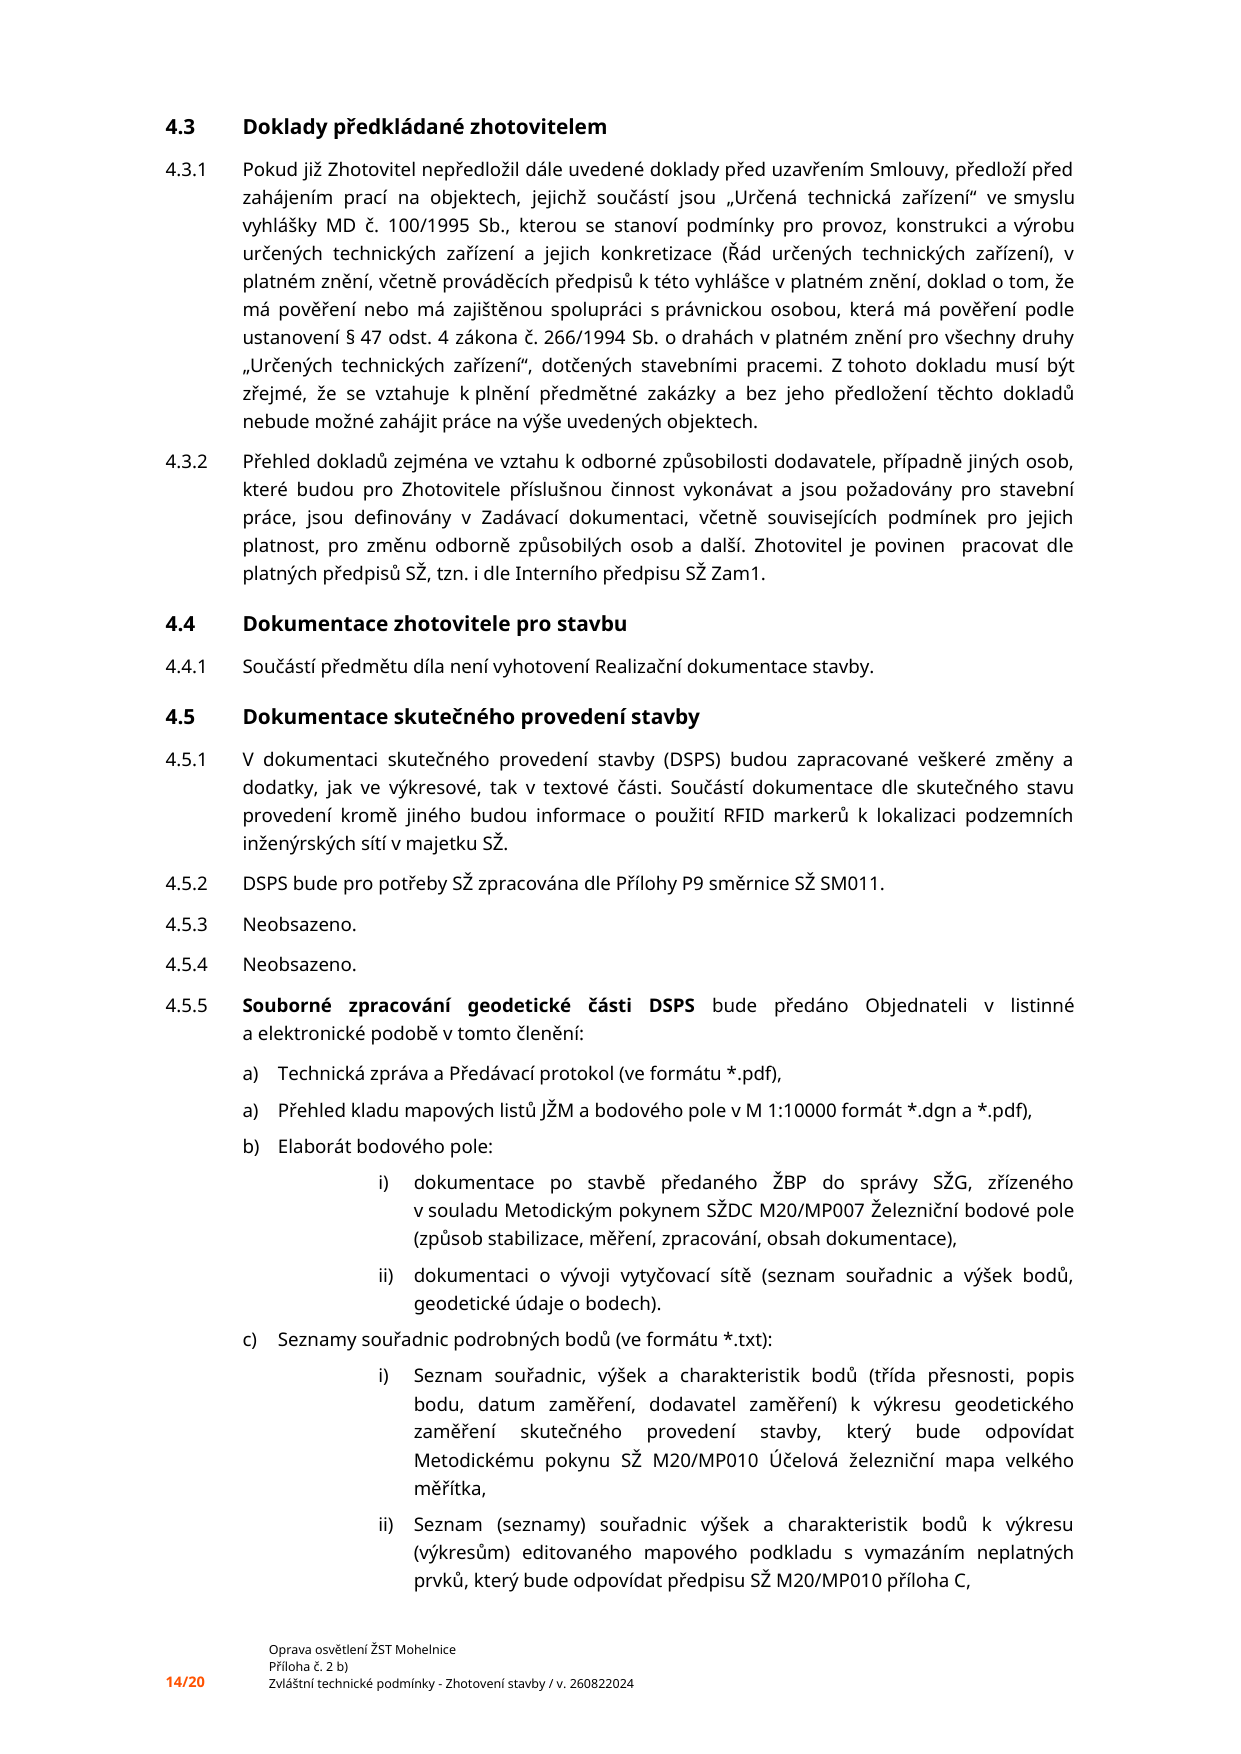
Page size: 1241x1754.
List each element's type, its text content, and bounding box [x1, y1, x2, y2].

list Elaborát bodového pole: [242, 1133, 1075, 1159]
list dokumentace po stavbě předaného ŽBP do správy SŽG, zřízeného v souladu Metodickým pokynem SŽDC M20/MP007 Železniční bodové pole (způsob stabilizace, měření, zpracování, obsah dokumentace), [378, 1170, 1075, 1251]
text Součástí předmětu díla není vyhotovení Realizační dokumentace stavby. [165, 653, 1075, 679]
text Dokumentace zhotovitele pro stavbu [165, 609, 1075, 638]
text Přehled dokladů zejména ve vztahu k odborné způsobilosti dodavatele, případně jiných osob, které budou pro Zhotovitele příslušnou činnost vykonávat a jsou požadovány pro stavební práce, jsou definovány v Zadávací dokumentaci, včetně souvisejících podmínek pro jejich platnost, pro změnu odborně způsobilých osob a další. Zhotovitel je povinen pracovat dle platných předpisů SŽ, tzn. i dle Interního předpisu SŽ Zam1. [165, 449, 1075, 586]
text Neobsazeno. [165, 952, 1075, 977]
text Souborné zpracování geodetické části DSPS bude předáno Objednateli v listinné a elektronické podobě v tomto členění: [165, 992, 1075, 1046]
text Doklady předkládané zhotovitelem [165, 112, 1075, 141]
list Přehled kladu mapových listů JŽM a bodového pole v M 1:10000 formát *.dgn a *.pdf), [242, 1097, 1075, 1122]
text DSPS bude pro potřeby SŽ zpracována dle Přílohy P9 směrnice SŽ SM011. [165, 871, 1075, 896]
text Pokud již Zhotovitel nepředložil dále uvedené doklady před uzavřením Smlouvy, předloží před zahájením prací na objektech, jejichž součástí jsou „Určená technická zařízení“ ve smyslu vyhlášky MD č. 100/1995 Sb., kterou se stanoví podmínky pro provoz, konstrukci a výrobu určených technických zařízení a jejich konkretizace (Řád určených technických zařízení), v platném znění, včetně prováděcích předpisů k této vyhlášce v platném znění, doklad o tom, že má pověření nebo má zajištěnou spolupráci s právnickou osobou, která má pověření podle ustanovení § 47 odst. 4 zákona č. 266/1994 Sb. o drahách v platném znění pro všechny druhy „Určených technických zařízení“, dotčených stavebními pracemi. Z tohoto dokladu musí být zřejmé, že se vztahuje k plnění předmětné zakázky a bez jeho předložení těchto dokladů nebude možné zahájit práce na výše uvedených objektech. [165, 156, 1075, 434]
text Dokumentace skutečného provedení stavby [165, 702, 1075, 731]
list Seznamy souřadnic podrobných bodů (ve formátu *.txt): [242, 1326, 1075, 1352]
list Seznam (seznamy) souřadnic výšek a charakteristik bodů k výkresu (výkresům) editovaného mapového podkladu s vymazáním neplatných prvků, který bude odpovídat předpisu SŽ M20/MP010 příloha C, [378, 1511, 1075, 1593]
list dokumentaci o vývoji vytyčovací sítě (seznam souřadnic a výšek bodů, geodetické údaje o bodech). [378, 1262, 1075, 1316]
text Neobsazeno. [165, 911, 1075, 937]
text V dokumentaci skutečného provedení stavby (DSPS) budou zapracované veškeré změny a dodatky, jak ve výkresové, tak v textové části. Součástí dokumentace dle skutečného stavu provedení kromě jiného budou informace o použití RFID markerů k lokalizaci podzemních inženýrských sítí v majetku SŽ. [165, 746, 1075, 856]
list Seznam souřadnic, výšek a charakteristik bodů (třída přesnosti, popis bodu, datum zaměření, dodavatel zaměření) k výkresu geodetického zaměření skutečného provedení stavby, který bude odpovídat Metodickému pokynu SŽ M20/MP010 Účelová železniční mapa velkého měřítka, [378, 1363, 1075, 1500]
list Technická zpráva a Předávací protokol (ve formátu *.pdf), [242, 1061, 1075, 1086]
